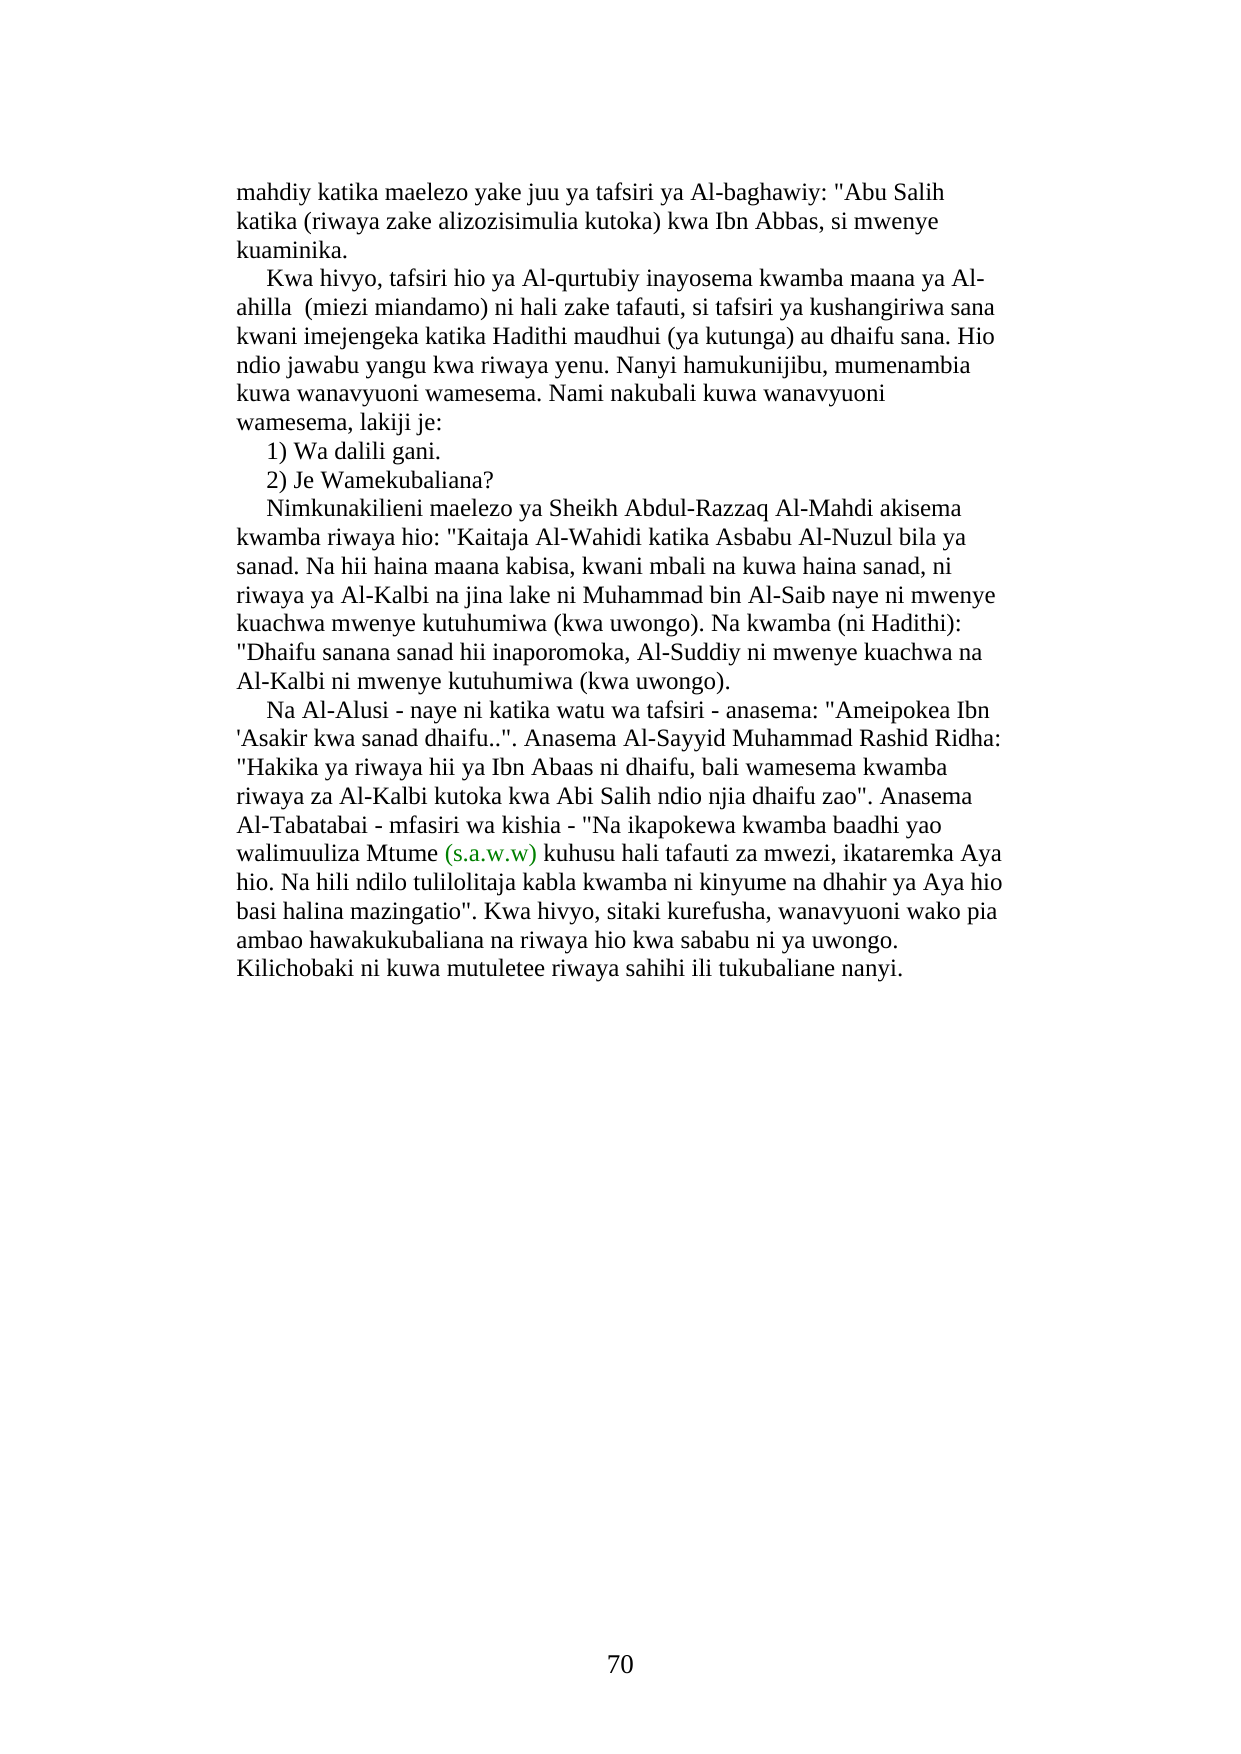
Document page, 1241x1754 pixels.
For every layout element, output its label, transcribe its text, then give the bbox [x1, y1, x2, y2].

text Kwa hivyo, tafsiri hio ya Al-qurtubiy inayosema kwamba maana ya Al-ahilla (miezi miandamo) ni hali zake tafauti, si tafsiri ya kushangiriwa sana kwani imejengeka katika Hadithi maudhui (ya kutunga) au dhaifu sana. Hio ndio jawabu yangu kwa riwaya yenu. Nanyi hamukunijibu, mumenambia kuwa wanavyuoni wamesema. Nami nakubali kuwa wanavyuoni wamesema, lakiji je: [236, 263, 1004, 436]
text Na Al-Alusi - naye ni katika watu wa tafsiri - anasema: "Ameipokea Ibn 'Asakir kwa sanad dhaifu..". Anasema Al-Sayyid Muhammad Rashid Ridha: "Hakika ya riwaya hii ya Ibn Abaas ni dhaifu, bali wamesema kwamba riwaya za Al-Kalbi kutoka kwa Abi Salih ndio njia dhaifu zao". Anasema Al-Tabatabai - mfasiri wa kishia - "Na ikapokewa kwamba baadhi yao walimuuliza Mtume (s.a.w.w) kuhusu hali tafauti za mwezi, ikataremka Aya hio. Na hili ndilo tulilolitaja kabla kwamba ni kinyume na dhahir ya Aya hio basi halina mazingatio". Kwa hivyo, sitaki kurefusha, wanavyuoni wako pia ambao hawakukubaliana na riwaya hio kwa sababu ni ya uwongo. Kilichobaki ni kuwa mutuletee riwaya sahihi ili tukubaliane nanyi. [236, 695, 1004, 982]
text Nimkunakilieni maelezo ya Sheikh Abdul-Razzaq Al-Mahdi akisema kwamba riwaya hio: "Kaitaja Al-Wahidi katika Asbabu Al-Nuzul bila ya sanad. Na hii haina maana kabisa, kwani mbali na kuwa haina sanad, ni riwaya ya Al-Kalbi na jina lake ni Muhammad bin Al-Saib naye ni mwenye kuachwa mwenye kutuhumiwa (kwa uwongo). Na kwamba (ni Hadithi): "Dhaifu sanana sanad hii inaporomoka, Al-Suddiy ni mwenye kuachwa na Al-Kalbi ni mwenye kutuhumiwa (kwa uwongo). [236, 493, 1004, 695]
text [236, 177, 1004, 263]
text 1) Wa dalili gani. [236, 436, 1004, 465]
text 2) Je Wamekubaliana? [236, 465, 1004, 493]
